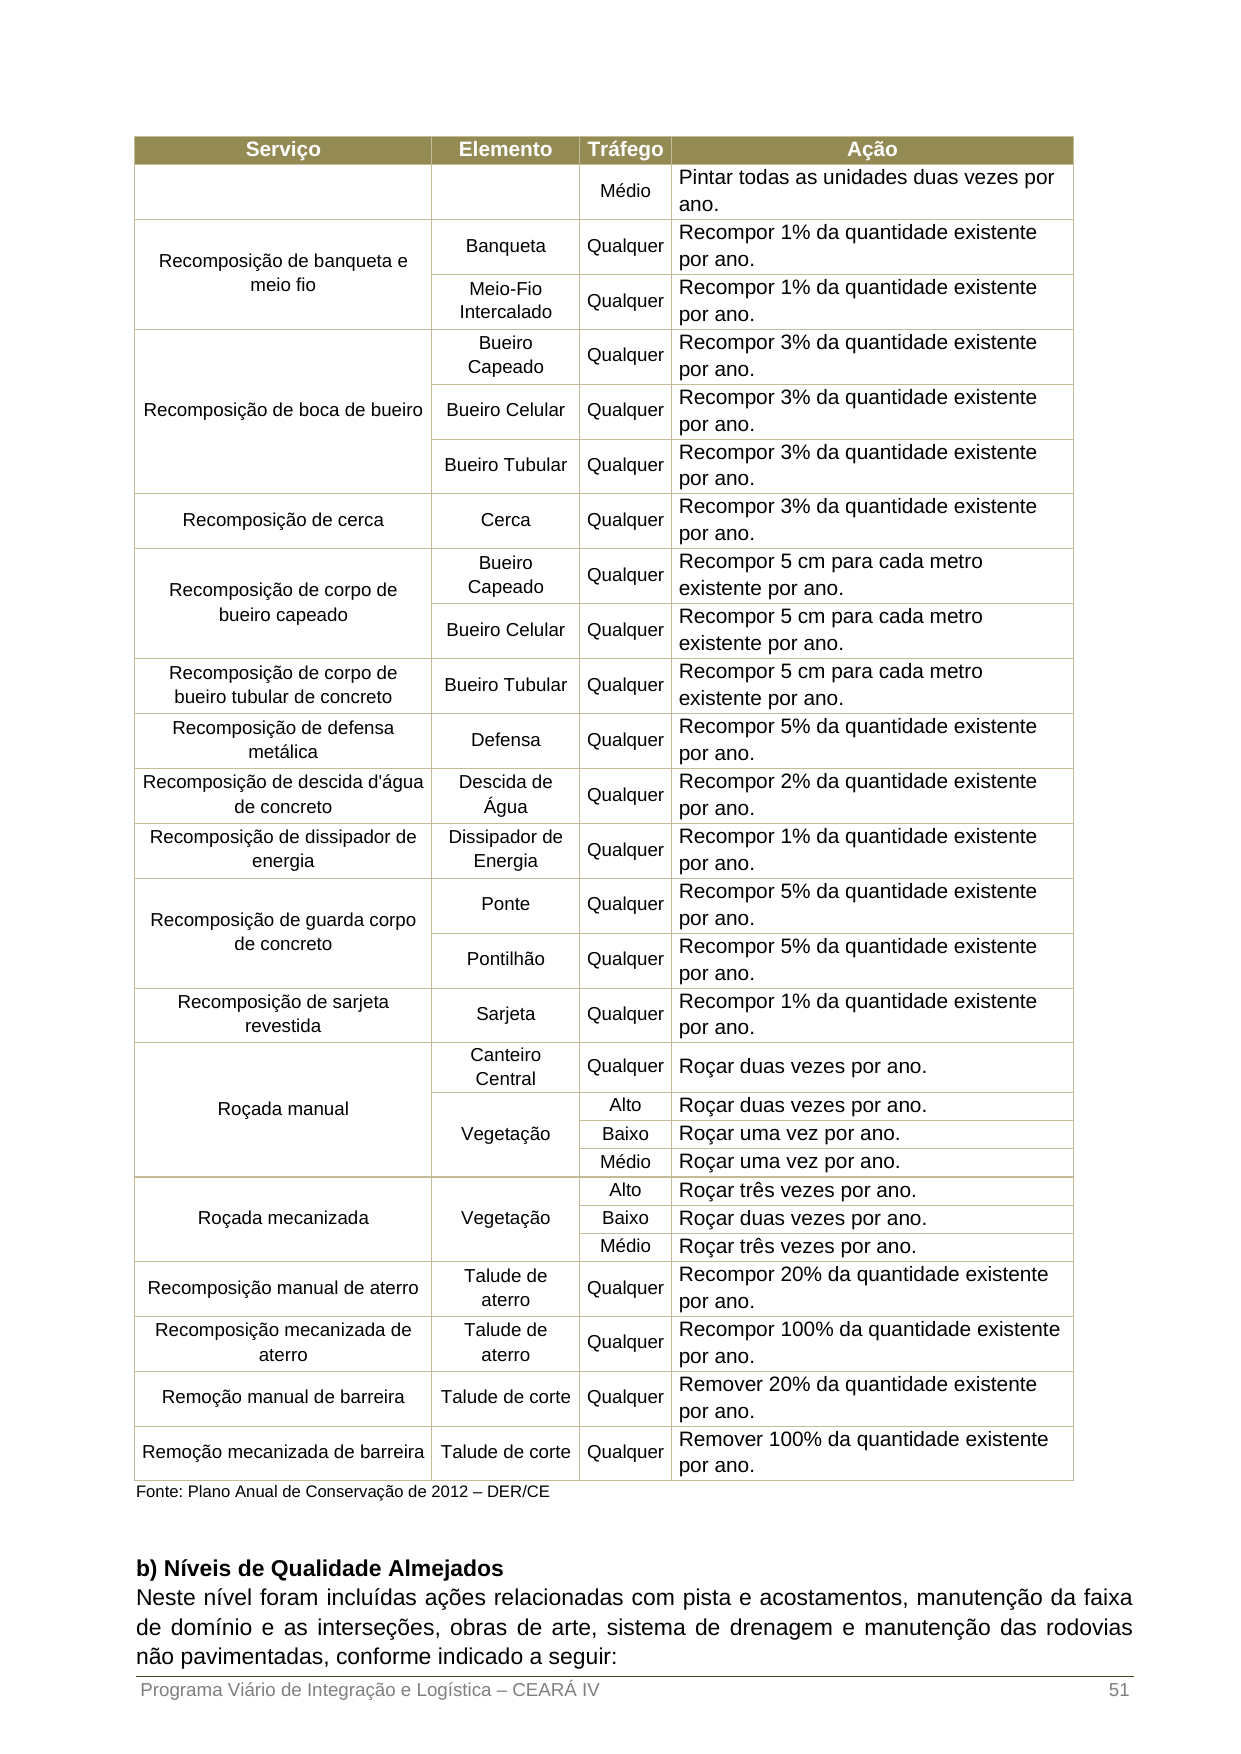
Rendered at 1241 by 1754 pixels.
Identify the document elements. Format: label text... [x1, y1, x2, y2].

table_cell Recompor 1% da quantidade existente por ano. [672, 220, 1073, 274]
text Fonte: Plano Anual de Conservação de 2012 – DER/CE [136, 1481, 1134, 1501]
table_cell Recompor 5 cm para cada metro existente por ano. [672, 549, 1073, 603]
table_cell Recompor 5% da quantidade existente por ano. [672, 714, 1073, 768]
table_cell Qualquer [580, 1427, 671, 1480]
table_cell Recompor 3% da quantidade existente por ano. [672, 330, 1073, 383]
table_cell Recomposição de cerca [135, 494, 431, 548]
table_header Serviço [135, 137, 431, 164]
table_cell Roçar uma vez por ano. [672, 1121, 1073, 1148]
table_cell Vegetação [432, 1093, 579, 1176]
table_cell Recompor 1% da quantidade existente por ano. [672, 275, 1073, 329]
table_cell Qualquer [580, 494, 671, 548]
table_cell Recompor 20% da quantidade existente por ano. [672, 1262, 1073, 1316]
table_cell Qualquer [580, 275, 671, 329]
table_cell Dissipador de Energia [432, 824, 579, 878]
table_cell Recomposição de corpo de bueiro capeado [135, 549, 431, 658]
table_cell Roçar duas vezes por ano. [672, 1206, 1073, 1233]
table_cell Qualquer [580, 934, 671, 987]
table_header Elemento [432, 137, 579, 164]
table_cell Recompor 1% da quantidade existente por ano. [672, 824, 1073, 878]
table_cell Qualquer [580, 1317, 671, 1371]
table_cell Recompor 2% da quantidade existente por ano. [672, 769, 1073, 823]
table_cell Alto [580, 1093, 671, 1120]
table_cell Baixo [580, 1121, 671, 1148]
table_cell Roçada mecanizada [135, 1178, 431, 1261]
table_cell Baixo [580, 1206, 671, 1233]
table_cell Médio [580, 165, 671, 219]
table_cell Bueiro Tubular [432, 440, 579, 493]
table_cell Descida de Água [432, 769, 579, 823]
table_cell Qualquer [580, 1262, 671, 1316]
table_cell Recompor 5 cm para cada metro existente por ano. [672, 604, 1073, 658]
table_header Ação [672, 137, 1073, 164]
table_cell Qualquer [580, 604, 671, 658]
table_cell Qualquer [580, 385, 671, 438]
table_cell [672, 165, 1073, 219]
table_cell Qualquer [580, 1043, 671, 1092]
table_cell Médio [580, 1234, 671, 1261]
table_cell Remover 20% da quantidade existente por ano. [672, 1372, 1073, 1426]
table_cell Roçar três vezes por ano. [672, 1178, 1073, 1204]
table_cell Recompor 100% da quantidade existente por ano. [672, 1317, 1073, 1371]
table_cell Qualquer [580, 769, 671, 823]
table_cell Recompor 5 cm para cada metro existente por ano. [672, 659, 1073, 713]
table_cell Banqueta [432, 220, 579, 274]
table_cell Talude de aterro [432, 1317, 579, 1371]
table_cell Recomposição de sarjeta revestida [135, 989, 431, 1042]
table_cell Roçar duas vezes por ano. [672, 1093, 1073, 1120]
text Neste nível foram incluídas ações relacionadas com pista e acostamentos, manutenção da faixa de domínio e as interseções, obras de arte, sistema de drenagem e manutenção das rodovias não pavimentadas, conforme indicado a seguir: [136, 1584, 1134, 1669]
table_cell Recompor 5% da quantidade existente por ano. [672, 934, 1073, 987]
table_cell Bueiro Capeado [432, 330, 579, 383]
table_cell Meio-Fio Intercalado [432, 275, 579, 329]
table_header Tráfego [580, 137, 671, 164]
table_cell Talude de aterro [432, 1262, 579, 1316]
table_cell Recomposição manual de aterro [135, 1262, 431, 1316]
table_cell Qualquer [580, 440, 671, 493]
table_cell Roçar duas vezes por ano. [672, 1043, 1073, 1092]
table_cell Sarjeta [432, 989, 579, 1042]
table_cell Qualquer [580, 220, 671, 274]
table_cell Qualquer [580, 549, 671, 603]
table_cell Ponte [432, 879, 579, 932]
table_cell Recompor 1% da quantidade existente por ano. [672, 989, 1073, 1042]
table_cell Roçar uma vez por ano. [672, 1149, 1073, 1176]
table_cell Alto [580, 1178, 671, 1204]
table_cell Médio [580, 1149, 671, 1176]
table_cell Recomposição de descida d'água de concreto [135, 769, 431, 823]
table_cell Recompor 5% da quantidade existente por ano. [672, 879, 1073, 932]
table_cell Recompor 3% da quantidade existente por ano. [672, 385, 1073, 438]
table_cell Remoção manual de barreira [135, 1372, 431, 1426]
table_cell Recomposição mecanizada de aterro [135, 1317, 431, 1371]
table_cell Recomposição de banqueta e meio fio [135, 220, 431, 329]
table_cell Recomposição de guarda corpo de concreto [135, 879, 431, 987]
table_cell Recompor 3% da quantidade existente por ano. [672, 440, 1073, 493]
table_cell Qualquer [580, 714, 671, 768]
text b) Níveis de Qualidade Almejados [136, 1555, 1134, 1581]
table_cell Recomposição de dissipador de energia [135, 824, 431, 878]
table_cell Qualquer [580, 989, 671, 1042]
table_cell Recomposição de corpo de bueiro tubular de concreto [135, 659, 431, 713]
table_cell Vegetação [432, 1178, 579, 1261]
table_cell Pontilhão [432, 934, 579, 987]
table_cell Bueiro Celular [432, 604, 579, 658]
table_cell Remover 100% da quantidade existente por ano. [672, 1427, 1073, 1480]
table_cell Qualquer [580, 330, 671, 383]
table_cell Canteiro Central [432, 1043, 579, 1092]
table_cell Talude de corte [432, 1372, 579, 1426]
table_cell Recomposição de defensa metálica [135, 714, 431, 768]
table_cell Qualquer [580, 1372, 671, 1426]
table_cell Cerca [432, 494, 579, 548]
table_cell Qualquer [580, 659, 671, 713]
table_cell Defensa [432, 714, 579, 768]
table_cell Roçada manual [135, 1043, 431, 1176]
table_cell Qualquer [580, 879, 671, 932]
table_cell Bueiro Capeado [432, 549, 579, 603]
table_cell Recomposição de boca de bueiro [135, 330, 431, 493]
table_cell Roçar três vezes por ano. [672, 1234, 1073, 1261]
table_cell Recompor 3% da quantidade existente por ano. [672, 494, 1073, 548]
table_cell Bueiro Celular [432, 385, 579, 438]
table_cell Remoção mecanizada de barreira [135, 1427, 431, 1480]
table_cell Talude de corte [432, 1427, 579, 1480]
table_cell Qualquer [580, 824, 671, 878]
table_cell Bueiro Tubular [432, 659, 579, 713]
